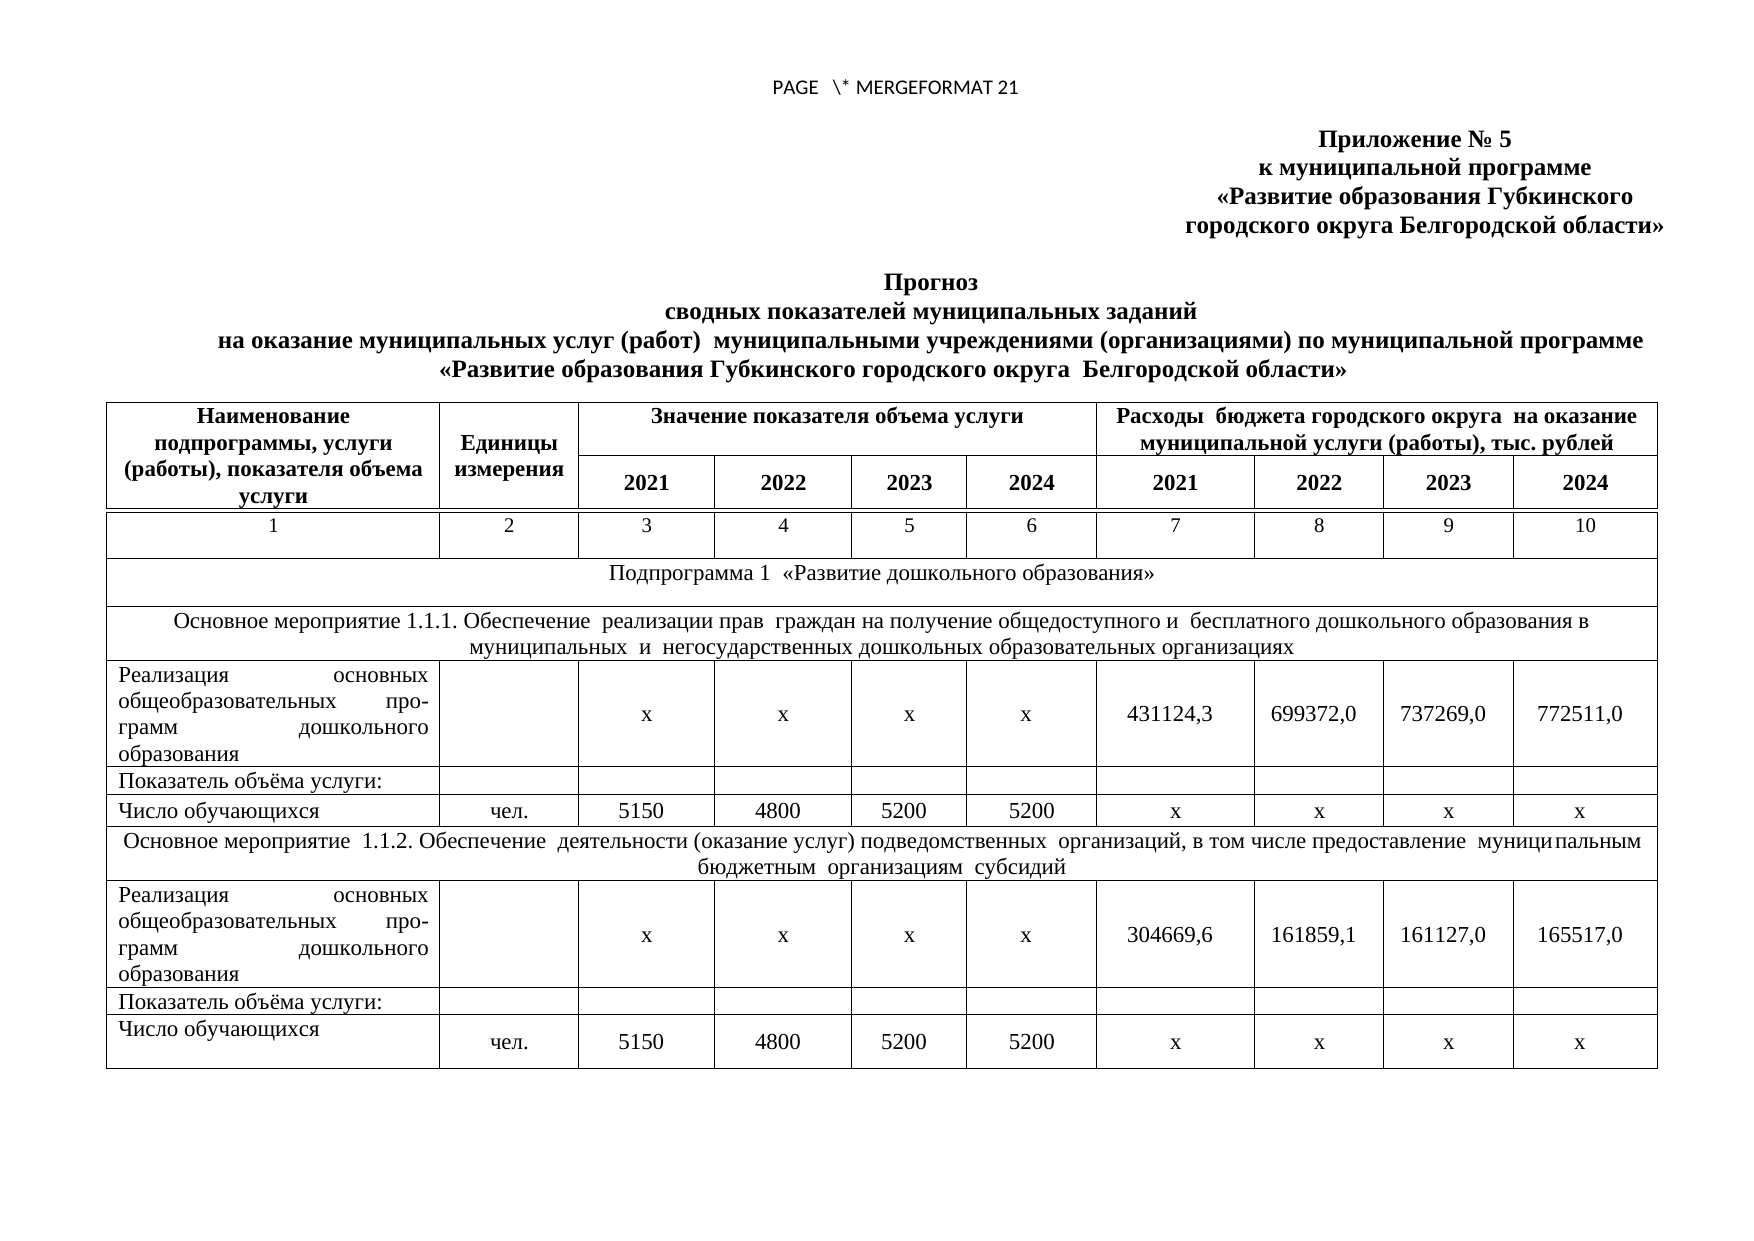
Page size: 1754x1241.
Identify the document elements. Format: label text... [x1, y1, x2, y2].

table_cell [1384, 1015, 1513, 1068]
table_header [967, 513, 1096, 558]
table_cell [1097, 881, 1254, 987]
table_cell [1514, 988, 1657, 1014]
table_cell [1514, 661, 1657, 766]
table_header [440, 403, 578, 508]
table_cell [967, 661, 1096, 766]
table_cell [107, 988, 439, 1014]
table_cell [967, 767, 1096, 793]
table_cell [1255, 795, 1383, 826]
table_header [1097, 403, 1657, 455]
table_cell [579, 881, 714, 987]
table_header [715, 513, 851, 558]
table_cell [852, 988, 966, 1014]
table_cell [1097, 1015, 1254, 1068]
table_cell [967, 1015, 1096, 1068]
text сводных показателей муниципальных заданий [118, 296, 1668, 325]
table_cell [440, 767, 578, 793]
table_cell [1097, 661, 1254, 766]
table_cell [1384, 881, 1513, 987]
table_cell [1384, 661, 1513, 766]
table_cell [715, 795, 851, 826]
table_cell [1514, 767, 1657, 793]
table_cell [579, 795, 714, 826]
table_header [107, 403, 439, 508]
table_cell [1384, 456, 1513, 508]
text на оказание муниципальных услуг (работ) муниципальными учреждениями (организациями) по муниципальной программе «Развитие образования Губкинского городского округа Белгородской области» [118, 325, 1668, 382]
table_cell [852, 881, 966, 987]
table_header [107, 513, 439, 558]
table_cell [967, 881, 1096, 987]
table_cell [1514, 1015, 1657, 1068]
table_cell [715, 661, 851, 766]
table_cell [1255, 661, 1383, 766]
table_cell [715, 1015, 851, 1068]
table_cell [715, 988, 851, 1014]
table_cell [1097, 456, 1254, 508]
text к муниципальной программе [1181, 152, 1668, 181]
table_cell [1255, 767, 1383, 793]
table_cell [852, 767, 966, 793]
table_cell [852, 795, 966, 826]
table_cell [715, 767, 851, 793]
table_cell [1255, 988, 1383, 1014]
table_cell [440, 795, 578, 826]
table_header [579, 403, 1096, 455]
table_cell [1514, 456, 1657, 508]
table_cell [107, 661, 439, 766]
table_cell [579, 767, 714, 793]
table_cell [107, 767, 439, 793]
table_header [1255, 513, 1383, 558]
text Приложение № 5 [118, 124, 1668, 152]
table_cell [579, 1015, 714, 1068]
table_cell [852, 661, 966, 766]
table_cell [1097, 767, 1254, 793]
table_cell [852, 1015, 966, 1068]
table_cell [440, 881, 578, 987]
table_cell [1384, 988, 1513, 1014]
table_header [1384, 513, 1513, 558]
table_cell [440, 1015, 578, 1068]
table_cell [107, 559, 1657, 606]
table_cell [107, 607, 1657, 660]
text «Развитие образования Губкинского городского округа Белгородской области» [1181, 181, 1668, 239]
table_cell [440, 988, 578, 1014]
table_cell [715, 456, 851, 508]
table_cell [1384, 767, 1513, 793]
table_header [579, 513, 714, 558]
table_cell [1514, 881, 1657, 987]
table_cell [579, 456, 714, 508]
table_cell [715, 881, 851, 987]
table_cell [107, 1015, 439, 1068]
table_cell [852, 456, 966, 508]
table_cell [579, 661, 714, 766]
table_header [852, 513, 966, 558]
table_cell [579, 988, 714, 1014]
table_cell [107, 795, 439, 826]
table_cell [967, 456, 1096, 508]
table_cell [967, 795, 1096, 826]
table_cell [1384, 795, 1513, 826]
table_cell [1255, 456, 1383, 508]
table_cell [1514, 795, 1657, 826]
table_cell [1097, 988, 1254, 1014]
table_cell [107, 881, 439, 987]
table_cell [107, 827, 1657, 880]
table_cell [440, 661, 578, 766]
text Прогноз [118, 267, 1668, 296]
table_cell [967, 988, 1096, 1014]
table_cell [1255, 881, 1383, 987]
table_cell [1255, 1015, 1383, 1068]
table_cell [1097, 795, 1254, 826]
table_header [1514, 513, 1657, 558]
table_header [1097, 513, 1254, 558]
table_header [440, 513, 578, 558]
